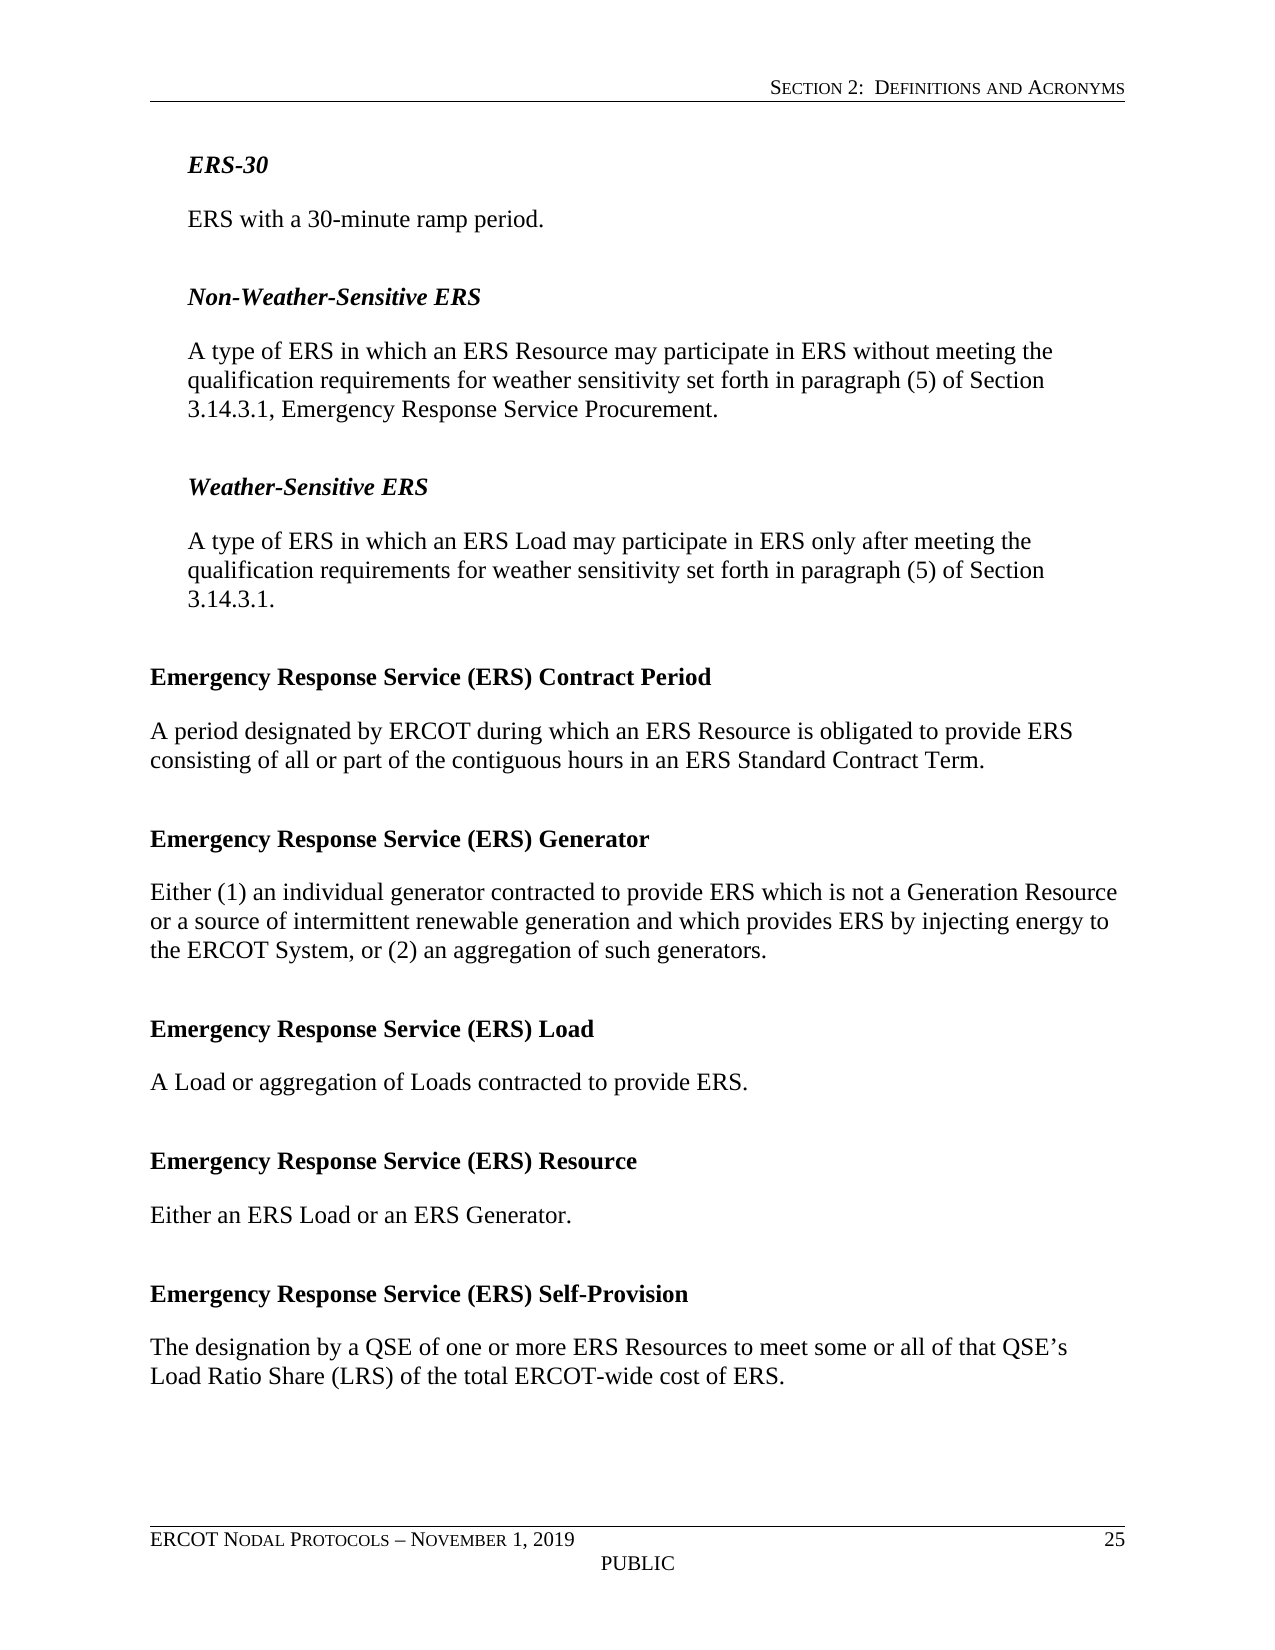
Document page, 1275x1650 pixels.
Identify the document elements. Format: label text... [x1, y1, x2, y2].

text ERS-30 [187, 150, 1125, 179]
text Emergency Response Service (ERS) Self-Provision [150, 1279, 1125, 1307]
text Either an ERS Load or an ERS Generator. [150, 1200, 1125, 1229]
text Emergency Response Service (ERS) Load [150, 1014, 1125, 1042]
text A period designated by ERCOT during which an ERS Resource is obligated to provide ERS consisting of all or part of the contiguous hours in an ERS Standard Contract Term. [150, 716, 1125, 774]
text Emergency Response Service (ERS) Generator [150, 824, 1125, 852]
text The designation by a QSE of one or more ERS Resources to meet some or all of that QSE’s Load Ratio Share (LRS) of the total ERCOT-wide cost of ERS. [150, 1332, 1125, 1390]
text Emergency Response Service (ERS) Contract Period [150, 662, 1125, 691]
text A type of ERS in which an ERS Resource may participate in ERS without meeting the qualification requirements for weather sensitivity set forth in paragraph (5) of Section 3.14.3.1, Emergency Response Service Procurement. [187, 336, 1125, 422]
text Non-Weather-Sensitive ERS [187, 282, 1125, 311]
text ERS with a 30-minute ramp period. [187, 204, 1125, 232]
text Either (1) an individual generator contracted to provide ERS which is not a Generation Resource or a source of intermittent renewable generation and which provides ERS by injecting energy to the ERCOT System, or (2) an aggregation of such generators. [150, 877, 1125, 964]
text Emergency Response Service (ERS) Resource [150, 1146, 1125, 1175]
text A type of ERS in which an ERS Load may participate in ERS only after meeting the qualification requirements for weather sensitivity set forth in paragraph (5) of Section 3.14.3.1. [187, 526, 1125, 612]
text Weather-Sensitive ERS [187, 472, 1125, 501]
text A Load or aggregation of Loads contracted to provide ERS. [150, 1067, 1125, 1096]
